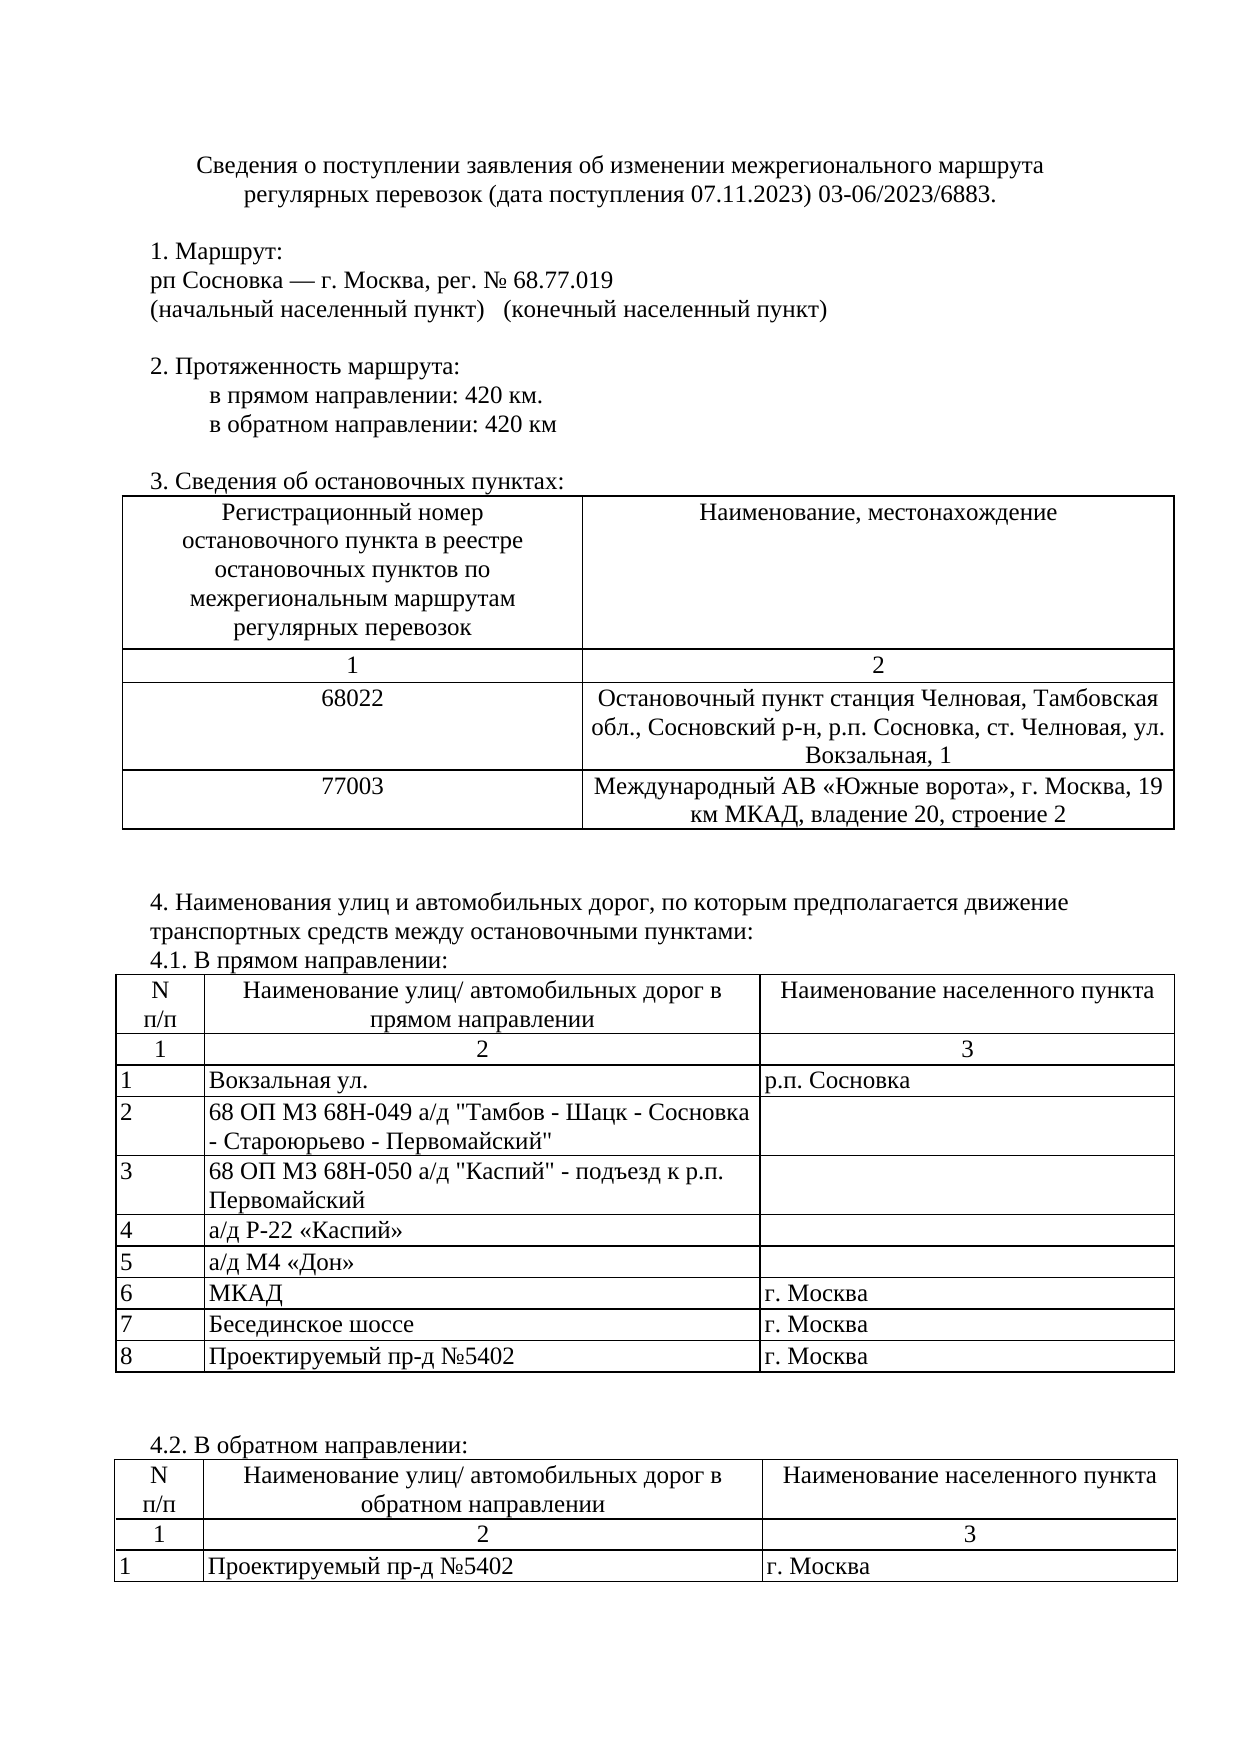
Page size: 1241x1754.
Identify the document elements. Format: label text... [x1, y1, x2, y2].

table_header Наименование улиц/ автомобильных дорог в прямом направлении [205, 975, 759, 1033]
table_cell [761, 1247, 1174, 1277]
text рп Сосновка — г. Москва, рег. № 68.77.019 [150, 265, 1090, 294]
text 3. Сведения об остановочных пунктах: [150, 466, 1090, 495]
table_cell а/д Р-22 «Каспий» [205, 1215, 759, 1245]
table_header Наименование, местонахождение [583, 497, 1173, 648]
table_cell 3 [117, 1156, 204, 1214]
table_cell 2 [205, 1034, 759, 1064]
table_cell г. Москва [761, 1310, 1174, 1339]
table_cell 1 [123, 650, 582, 681]
table_cell 77003 [123, 771, 582, 828]
table_cell г. Москва [761, 1278, 1174, 1308]
table_header Регистрационный номер остановочного пункта в реестре остановочных пунктов по межрегиональным маршрутам регулярных перевозок [123, 497, 582, 648]
table_cell 1 [115, 1519, 203, 1549]
text 1. Маршрут: [150, 236, 1090, 265]
table_header Наименование улиц/ автомобильных дорог в обратном направлении [204, 1460, 762, 1518]
table_cell Проектируемый пр-д №5402 [204, 1551, 762, 1581]
text 4.1. В прямом направлении: [150, 945, 1090, 973]
table_header Наименование населенного пункта [761, 975, 1174, 1033]
table_cell Проектируемый пр-д №5402 [205, 1341, 759, 1371]
table_cell 2 [583, 650, 1173, 681]
table_cell [761, 1215, 1174, 1245]
table_cell Остановочный пункт станция Челновая, Тамбовская обл., Сосновский р-н, р.п. Сосновка, ст. Челновая, ул. Вокзальная, 1 [583, 683, 1173, 769]
text 4.2. В обратном направлении: [150, 1430, 1090, 1459]
table_cell 3 [763, 1518, 1177, 1549]
table_cell 1 [117, 1066, 204, 1096]
table_header N п/п [117, 975, 204, 1033]
table_cell Международный АВ «Южные ворота», г. Москва, 19 км МКАД, владение 20, строение 2 [583, 771, 1173, 828]
table_cell 5 [117, 1247, 204, 1277]
table_cell 2 [204, 1520, 762, 1549]
text Сведения о поступлении заявления об изменении межрегионального маршрута регулярных перевозок (дата поступления 07.11.2023) 03-06/2023/6883. [150, 150, 1090, 207]
table_cell [761, 1156, 1174, 1214]
table_cell р.п. Сосновка [761, 1066, 1174, 1096]
table_cell 1 [115, 1550, 203, 1581]
table_cell г. Москва [761, 1341, 1174, 1371]
table_cell г. Москва [763, 1549, 1177, 1581]
table_cell а/д М4 «Дон» [205, 1247, 759, 1277]
table_cell МКАД [205, 1278, 759, 1308]
text в прямом направлении: 420 км. [150, 380, 1090, 409]
table_cell 2 [117, 1097, 204, 1154]
text (начальный населенный пункт) (конечный населенный пункт) [150, 294, 1090, 322]
table_cell 4 [117, 1215, 204, 1245]
table_cell 7 [117, 1310, 204, 1339]
text 2. Протяженность маршрута: [150, 351, 1090, 380]
table_cell 6 [117, 1278, 204, 1308]
table_cell 3 [761, 1034, 1174, 1064]
table_header Наименование населенного пункта [763, 1460, 1177, 1518]
table_cell 68 ОП МЗ 68Н-049 а/д "Тамбов - Шацк - Сосновка - Староюрьево - Первомайский" [205, 1097, 759, 1154]
table_cell 1 [117, 1034, 204, 1064]
table_header N п/п [115, 1460, 203, 1518]
text в обратном направлении: 420 км [150, 409, 1090, 437]
table_cell [761, 1097, 1174, 1154]
table_cell 68022 [123, 683, 582, 769]
table_cell 8 [117, 1341, 204, 1371]
table_cell Вокзальная ул. [205, 1066, 759, 1096]
table_cell Бесединское шоссе [205, 1310, 759, 1339]
table_cell 68 ОП МЗ 68Н-050 а/д "Каспий" - подъезд к р.п. Первомайский [205, 1156, 759, 1214]
text 4. Наименования улиц и автомобильных дорог, по которым предполагается движение транспортных средств между остановочными пунктами: [150, 887, 1090, 945]
